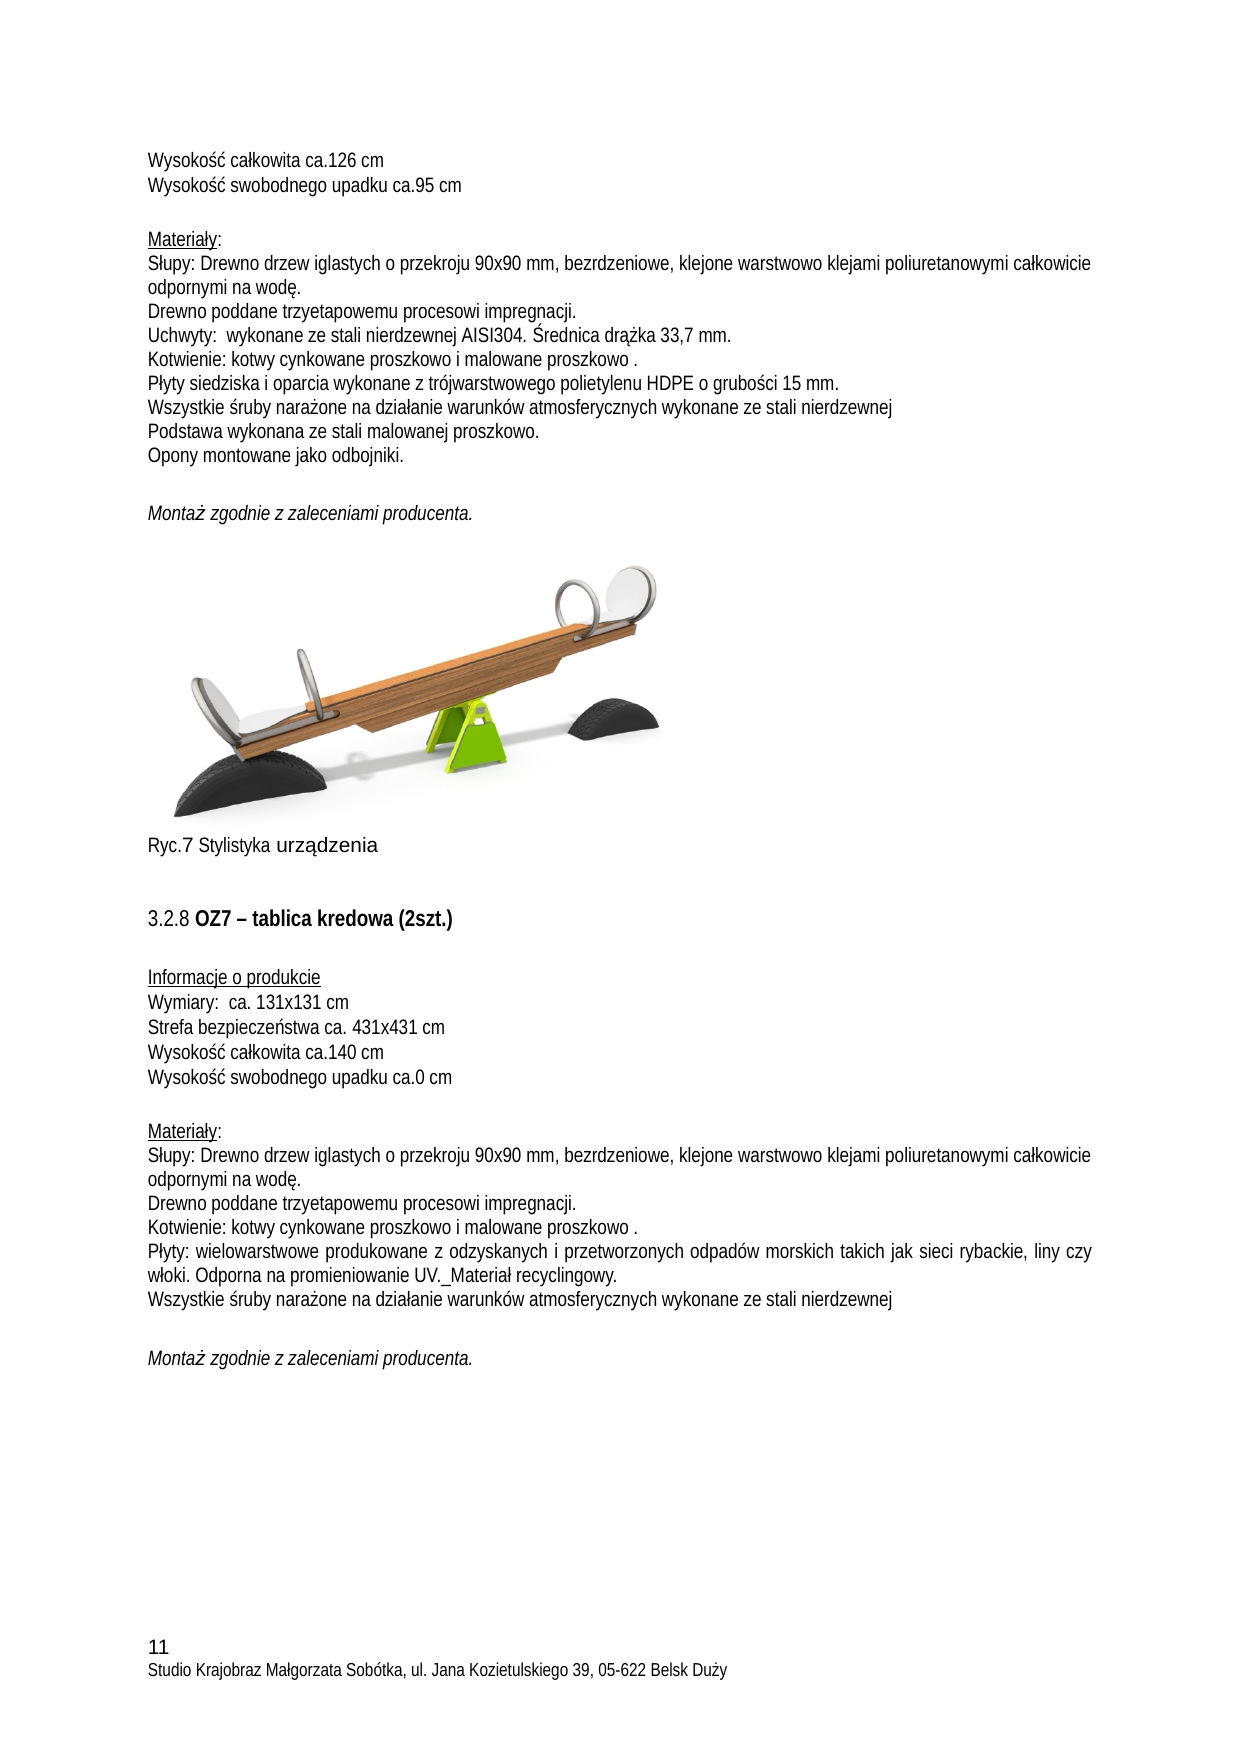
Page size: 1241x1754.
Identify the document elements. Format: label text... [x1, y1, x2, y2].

text Wszystkie śruby narażone na działanie warunków atmosferycznych wykonane ze stali nierdzewnej [148, 1287, 1092, 1311]
text Wszystkie śruby narażone na działanie warunków atmosferycznych wykonane ze stali nierdzewnej [148, 395, 1092, 419]
text Słupy: Drewno drzew iglastych o przekroju 90x90 mm, bezrdzeniowe, klejone warstwowo klejami poliuretanowymi całkowicie odpornymi na wodę. [148, 251, 1092, 299]
text Informacje o produkcie Wymiary: ca. 131x131 cm Strefa bezpieczeństwa ca. 431x431 cm Wysokość całkowita ca.140 cm Wysokość swobodnego upadku ca.0 cm [148, 964, 1092, 1089]
text Płyty siedziska i oparcia wykonane z trójwarstwowego polietylenu HDPE o grubości 15 mm. [148, 371, 1092, 395]
text 3.2.8 OZ7 – tablica kredowa (2szt.) [148, 905, 1092, 932]
text Materiały: [148, 1119, 1092, 1143]
text Montaż zgodnie z zaleceniami producenta. [148, 501, 1092, 525]
text Opony montowane jako odbojniki. [148, 443, 1092, 467]
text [148, 148, 1092, 197]
picture [147, 555, 687, 834]
text Montaż zgodnie z zaleceniami producenta. [148, 1346, 1092, 1369]
text Kotwienie: kotwy cynkowane proszkowo i malowane proszkowo . [148, 1215, 1092, 1239]
text Słupy: Drewno drzew iglastych o przekroju 90x90 mm, bezrdzeniowe, klejone warstwowo klejami poliuretanowymi całkowicie odpornymi na wodę. [148, 1143, 1092, 1191]
text Drewno poddane trzyetapowemu procesowi impregnacji. [148, 299, 1092, 323]
text Kotwienie: kotwy cynkowane proszkowo i malowane proszkowo . [148, 347, 1092, 371]
text Uchwyty: wykonane ze stali nierdzewnej AISI304. Średnica drążka 33,7 mm. [148, 323, 1092, 347]
text Materiały: [148, 227, 1092, 251]
text Podstawa wykonana ze stali malowanej proszkowo. [148, 419, 1092, 443]
text Drewno poddane trzyetapowemu procesowi impregnacji. [148, 1191, 1092, 1215]
text Płyty: wielowarstwowe produkowane z odzyskanych i przetworzonych odpadów morskich takich jak sieci rybackie, liny czy włoki. Odporna na promieniowanie UV._Materiał recyclingowy. [148, 1239, 1092, 1287]
text Ryc.7 Stylistyka urządzenia [148, 833, 1092, 857]
